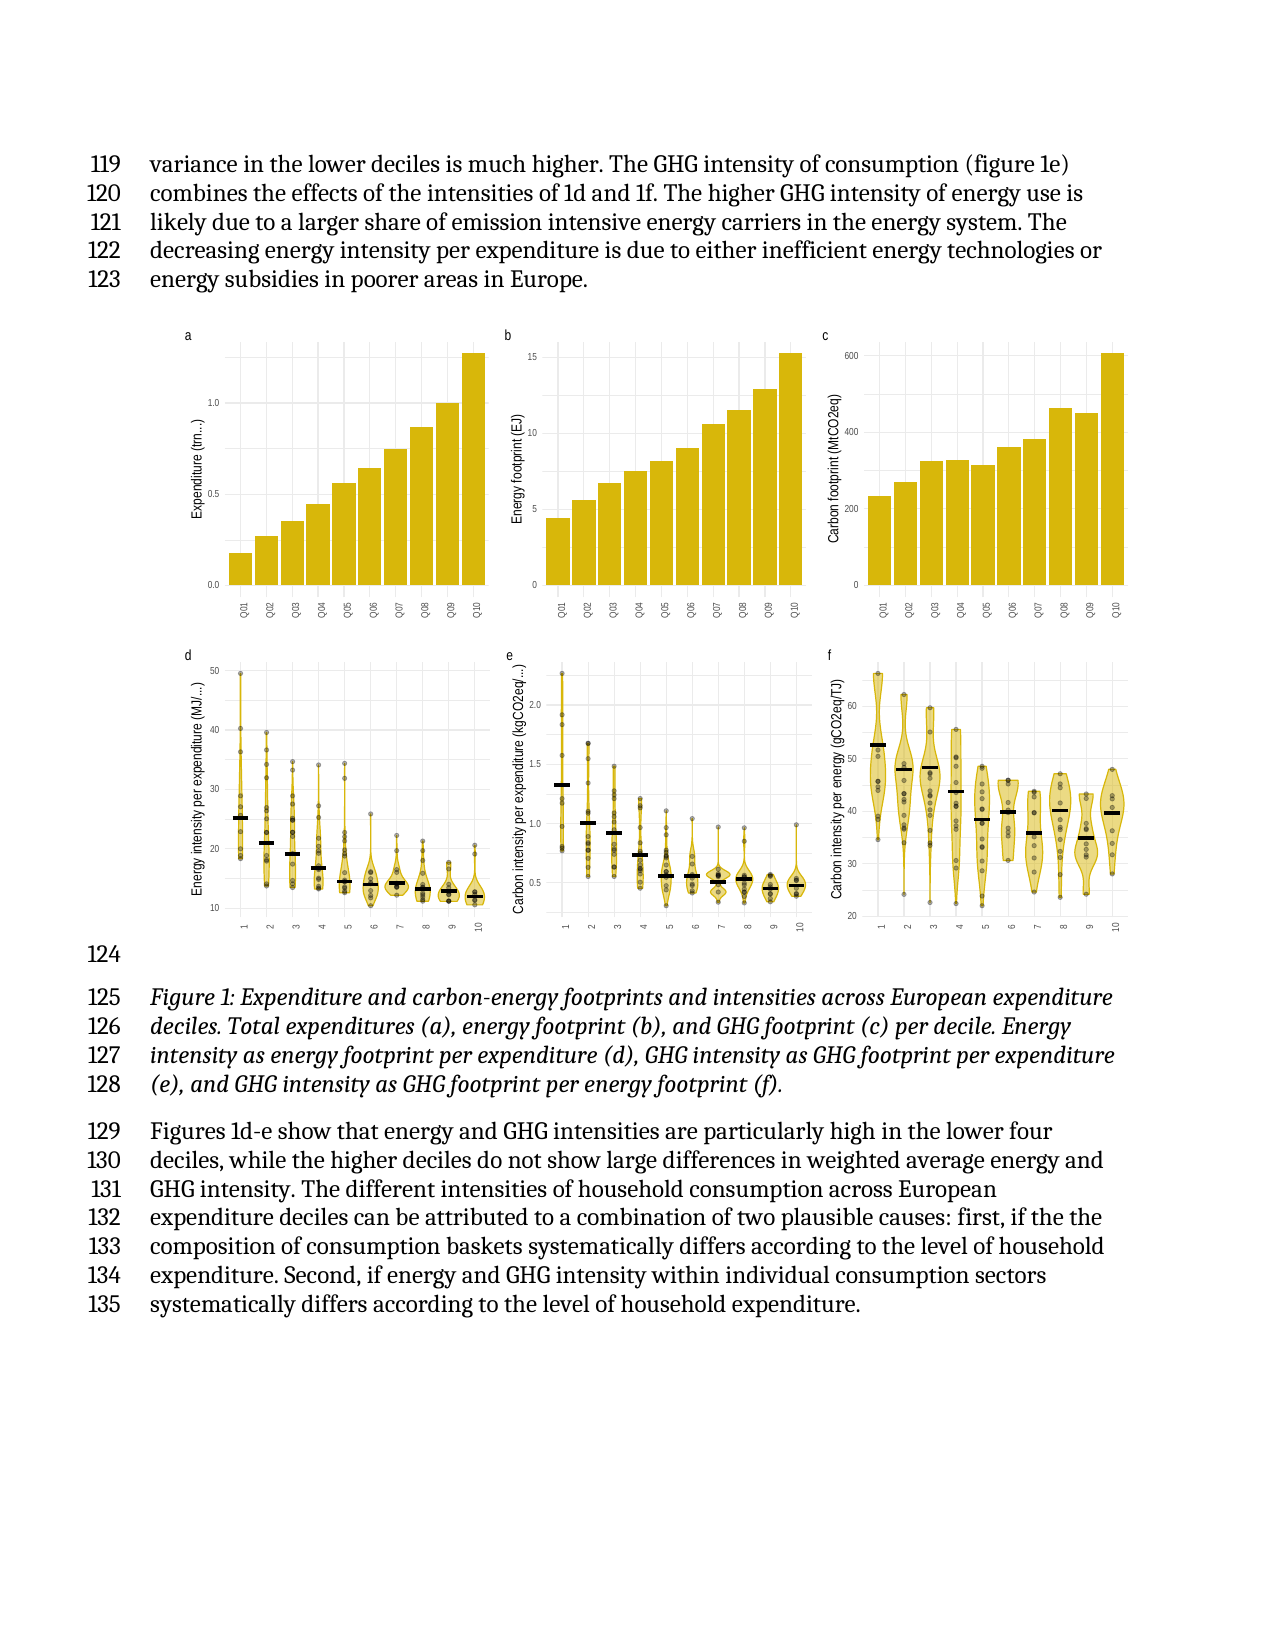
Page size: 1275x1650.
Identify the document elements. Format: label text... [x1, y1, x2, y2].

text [150, 150, 1125, 294]
text Figure 1: Expenditure and carbon-energy footprints and intensities across European expenditure deciles. Total expenditures (a), energy footprint (b), and GHG footprint (c) per decile. Energy intensity as energy footprint per expenditure (d), GHG intensity as GHG footprint per expenditure (e), and GHG intensity as GHG footprint per energy footprint (f). [150, 983, 1125, 1098]
text Figures 1d-e show that energy and GHG intensities are particularly high in the lower four deciles, while the higher deciles do not show large differences in weighted average energy and GHG intensity. The different intensities of household consumption across European expenditure deciles can be attributed to a combination of two plausible causes: first, if the the composition of consumption baskets systematically differs according to the level of household expenditure. Second, if energy and GHG intensity within individual consumption sectors systematically differs according to the level of household expenditure. [150, 1117, 1125, 1318]
